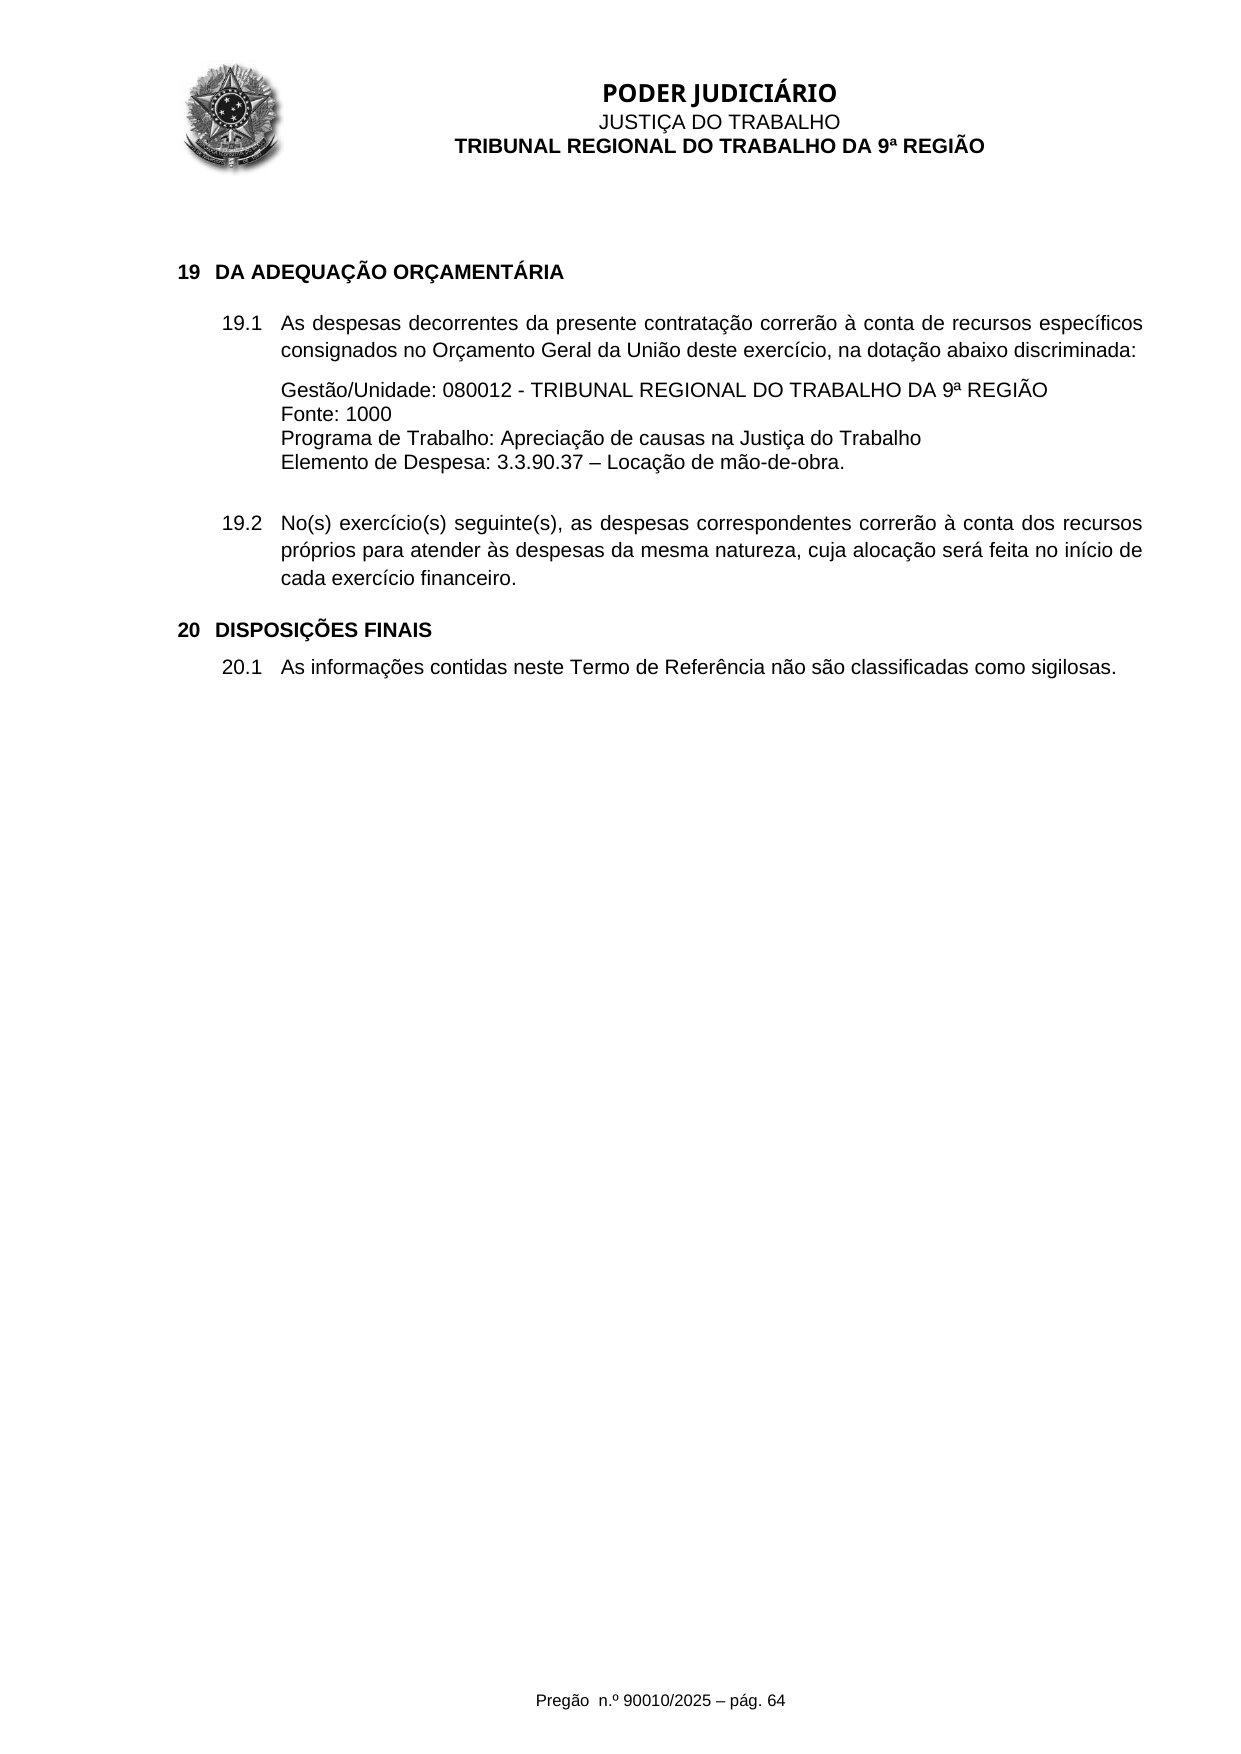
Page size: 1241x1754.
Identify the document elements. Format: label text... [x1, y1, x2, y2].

picture [180, 60, 285, 177]
list No(s) exercício(s) seguinte(s), as despesas correspondentes correrão à conta dos recursos próprios para atender às despesas da mesma natureza, cuja alocação será feita no início de cada exercício financeiro. [222, 511, 1144, 589]
list As informações contidas neste Termo de Referência não são classificadas como sigilosas. [222, 654, 1144, 678]
text Fonte: 1000 [222, 402, 1144, 426]
text Programa de Trabalho: Apreciação de causas na Justiça do Trabalho [222, 426, 1144, 450]
text Gestão/Unidade: 080012 - TRIBUNAL REGIONAL DO TRABALHO DA 9ª REGIÃO [222, 378, 1144, 402]
list DISPOSIÇÕES FINAIS [177, 618, 1144, 642]
text Elemento de Despesa: 3.3.90.37 – Locação de mão-de-obra. [222, 450, 1144, 474]
list DA ADEQUAÇÃO ORÇAMENTÁRIA [177, 260, 1144, 284]
list As despesas decorrentes da presente contratação correrão à conta de recursos específicos consignados no Orçamento Geral da União deste exercício, na dotação abaixo discriminada: [222, 311, 1144, 362]
